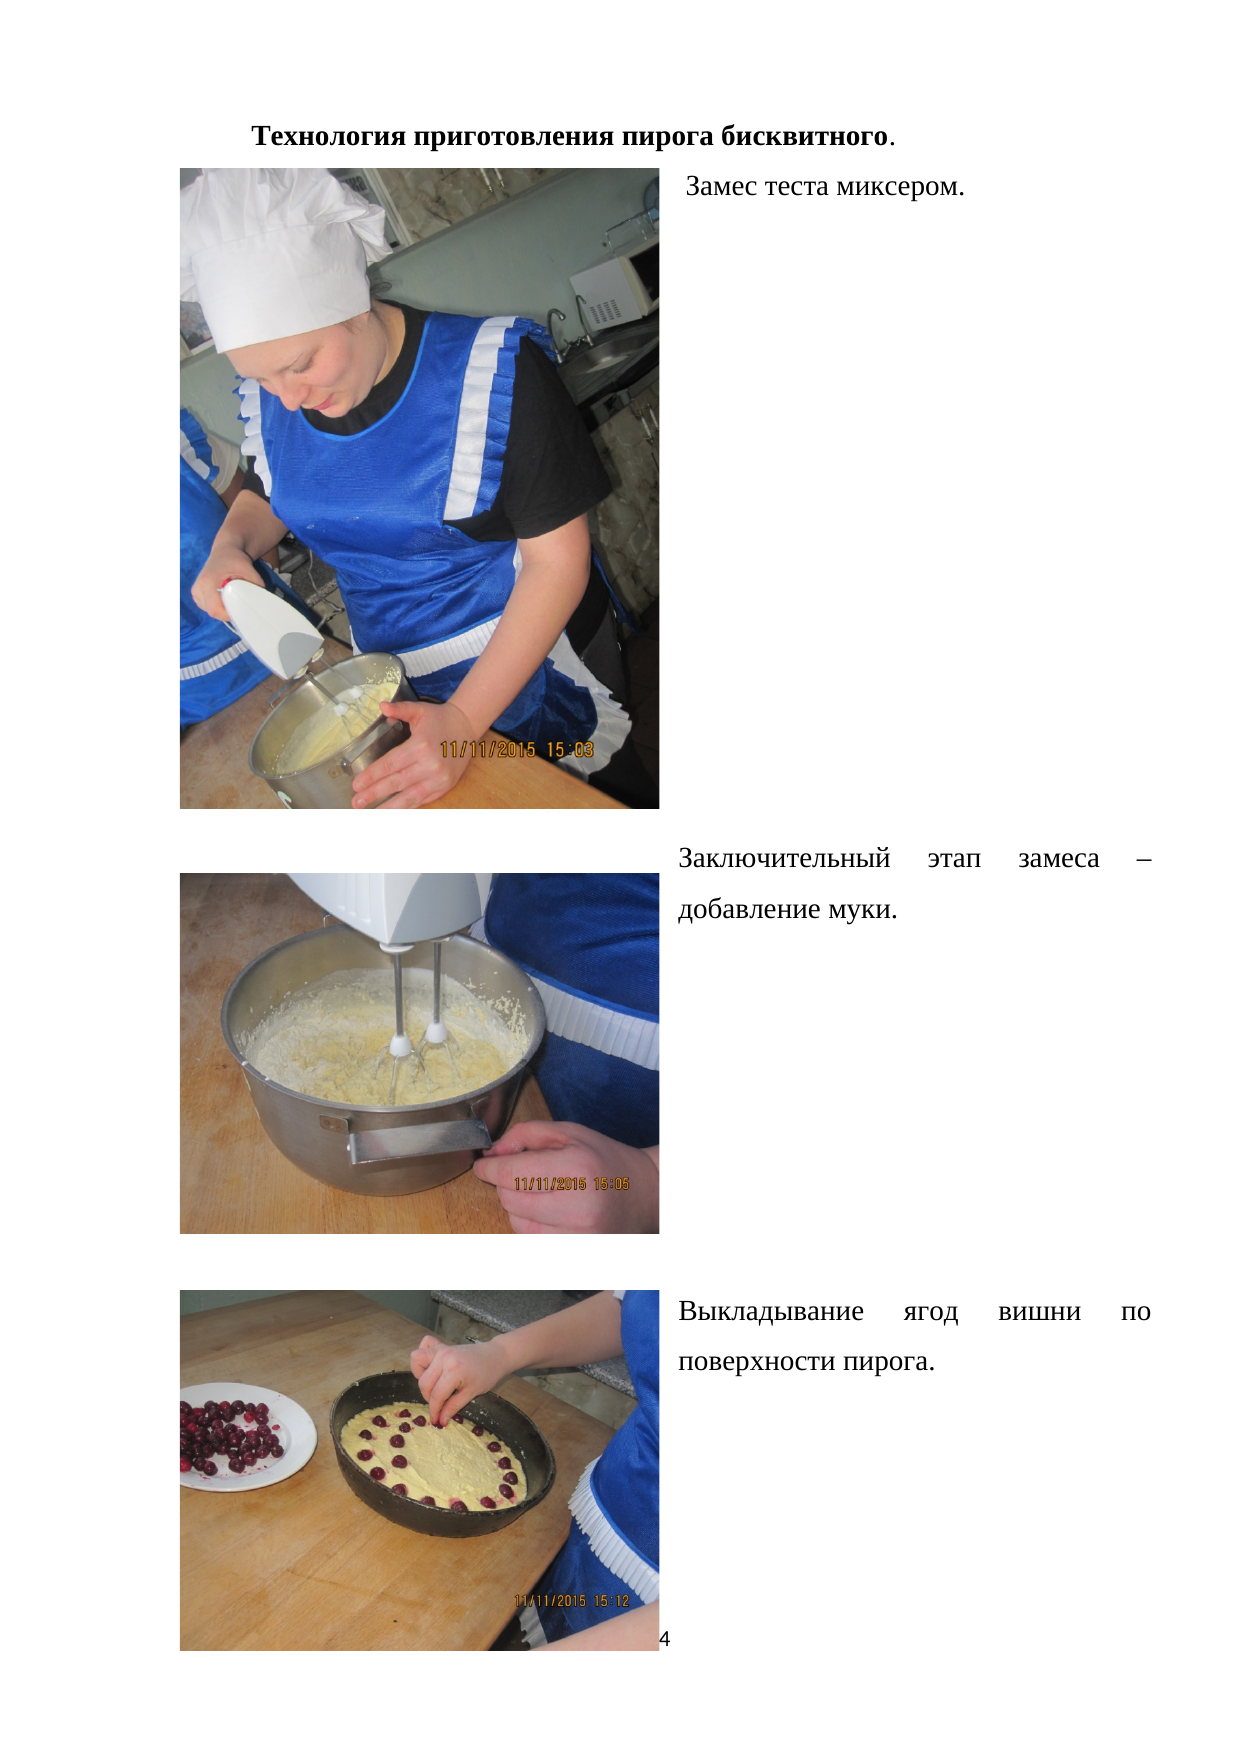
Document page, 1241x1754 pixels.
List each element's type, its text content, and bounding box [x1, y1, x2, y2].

picture [179, 873, 660, 1234]
picture [179, 1290, 660, 1651]
picture [179, 168, 660, 809]
text Замес теста миксером. [660, 168, 1152, 202]
text Технология приготовления пирога бисквитного. [177, 118, 1152, 152]
text Заключительный этап замеса – добавление муки. [177, 840, 1152, 924]
text Выкладывание ягод вишни по поверхности пирога. [660, 1293, 1152, 1377]
